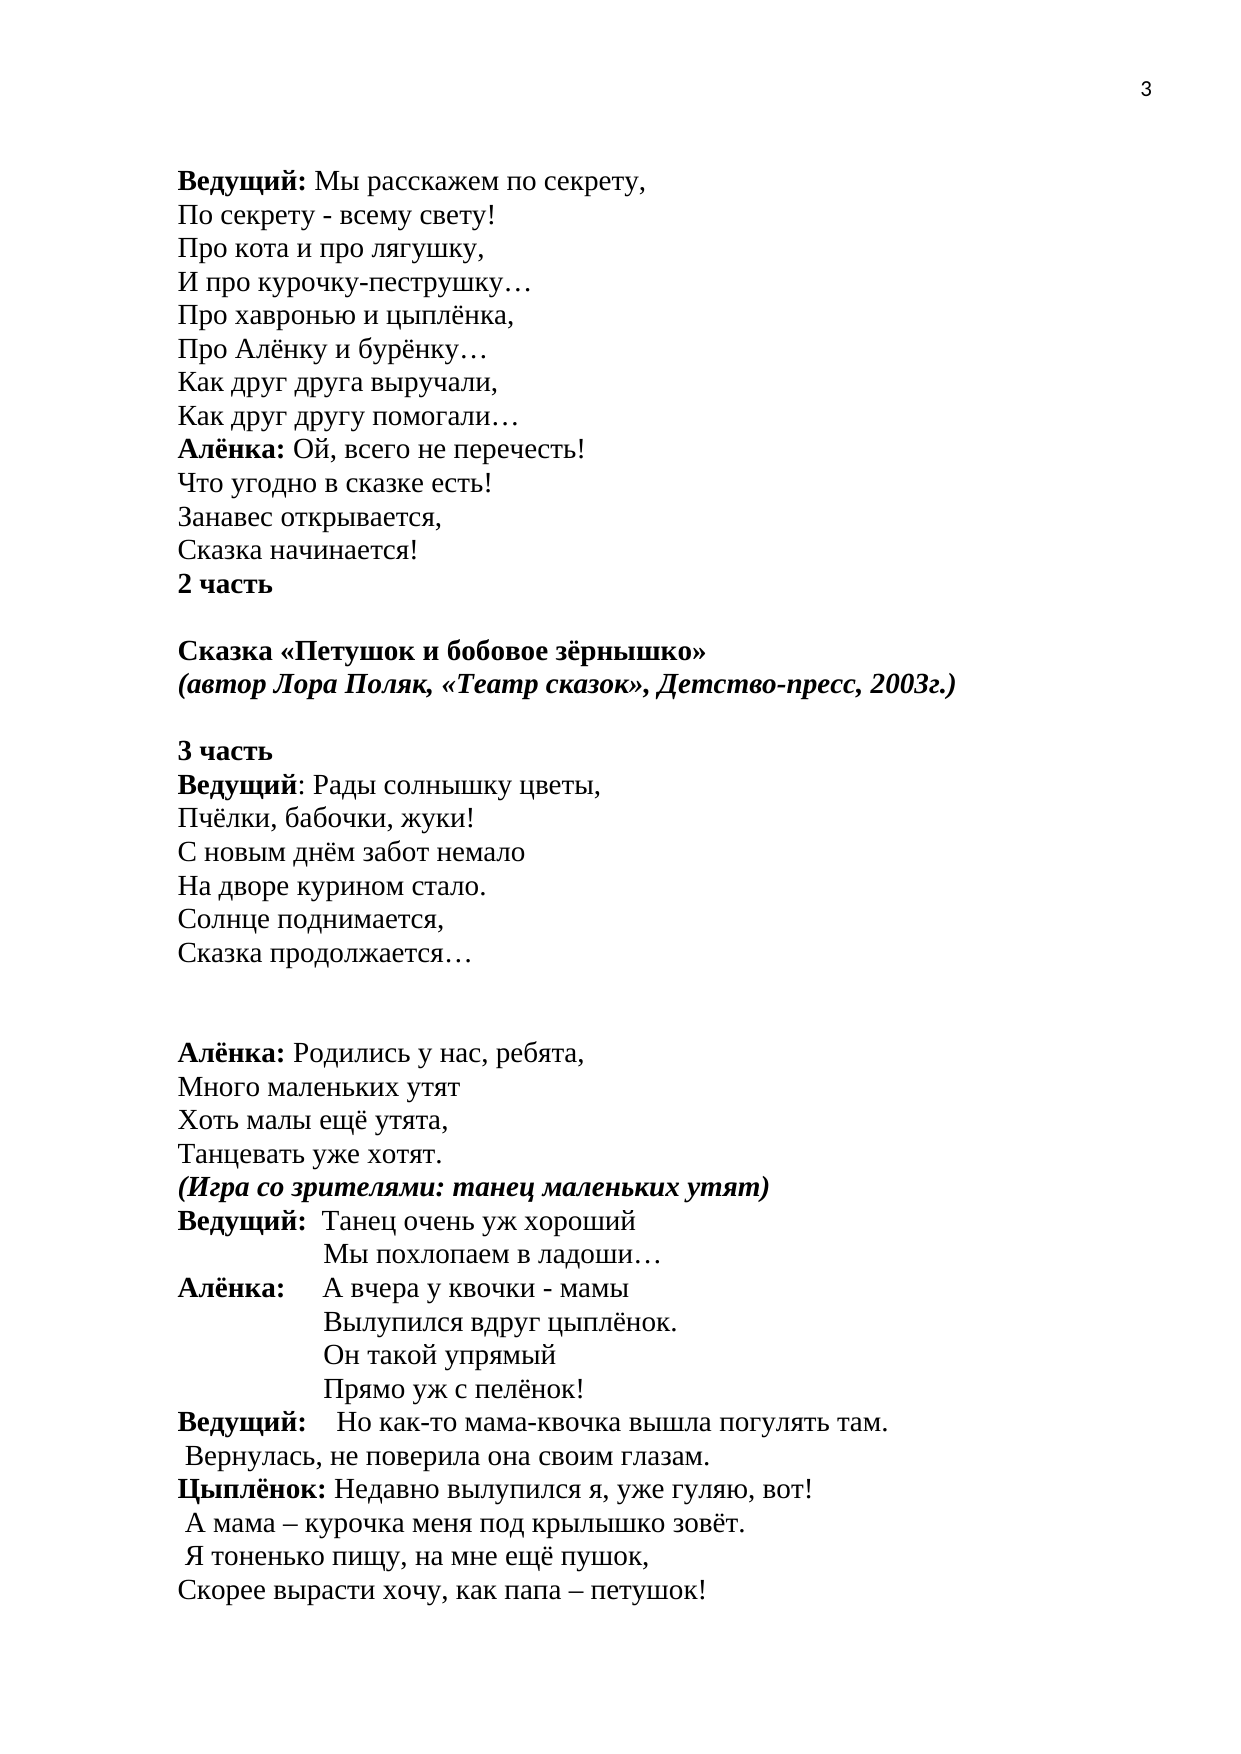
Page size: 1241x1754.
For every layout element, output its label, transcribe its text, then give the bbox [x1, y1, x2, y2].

text Танцевать уже хотят. [177, 1136, 1152, 1169]
text На дворе курином стало. [177, 868, 1152, 901]
text Про хавронью и цыплёнка, [177, 297, 1152, 331]
text Цыплёнок: Недавно вылупился я, уже гуляю, вот! [177, 1471, 1152, 1505]
text Про кота и про лягушку, [177, 230, 1152, 264]
text Как друг друга выручали, [177, 364, 1152, 398]
text С новым днём забот немало [177, 834, 1152, 868]
text (автор Лора Поляк, «Театр сказок», Детство-пресс, 2003г.) [177, 666, 1152, 700]
text По секрету - всему свету! [177, 197, 1152, 230]
text Мы похлопаем в ладоши… [177, 1237, 1152, 1270]
text Ведущий: Танец очень уж хороший [177, 1203, 1152, 1237]
text Как друг другу помогали… [177, 398, 1152, 432]
text 2 часть [177, 566, 1152, 599]
text И про курочку-пеструшку… [177, 264, 1152, 297]
text Хоть малы ещё утята, [177, 1102, 1152, 1136]
text Много маленьких утят [177, 1069, 1152, 1102]
text Пчёлки, бабочки, жуки! [177, 801, 1152, 834]
text Сказка продолжается… [177, 935, 1152, 968]
text Я тоненько пищу, на мне ещё пушок, [177, 1538, 1152, 1572]
text Вылупился вдруг цыплёнок. [177, 1304, 1152, 1337]
text Занавес открывается, [177, 499, 1152, 532]
text Сказка «Петушок и бобовое зёрнышко» [177, 633, 1152, 666]
text Что угодно в сказке есть! [177, 465, 1152, 499]
text Алёнка: Родились у нас, ребята, [177, 1035, 1152, 1069]
text Скорее вырасти хочу, как папа – петушок! [177, 1572, 1152, 1606]
text Вернулась, не поверила она своим глазам. [177, 1438, 1152, 1471]
text А мама – курочка меня под крылышко зовёт. [177, 1505, 1152, 1538]
text 3 часть [177, 733, 1152, 767]
text Ведущий: Но как-то мама-квочка вышла погулять там. [177, 1404, 1152, 1438]
text Ведущий: Рады солнышку цветы, [177, 767, 1152, 801]
text Сказка начинается! [177, 532, 1152, 566]
text Солнце поднимается, [177, 901, 1152, 935]
text Алёнка: Ой, всего не перечесть! [177, 432, 1152, 465]
text Алёнка: А вчера у квочки - мамы [177, 1270, 1152, 1304]
text (Игра со зрителями: танец маленьких утят) [177, 1169, 1152, 1203]
text Ведущий: Мы расскажем по секрету, [177, 163, 1152, 197]
text Прямо уж с пелёнок! [177, 1371, 1152, 1404]
text Он такой упрямый [177, 1337, 1152, 1371]
text Про Алёнку и бурёнку… [177, 331, 1152, 364]
